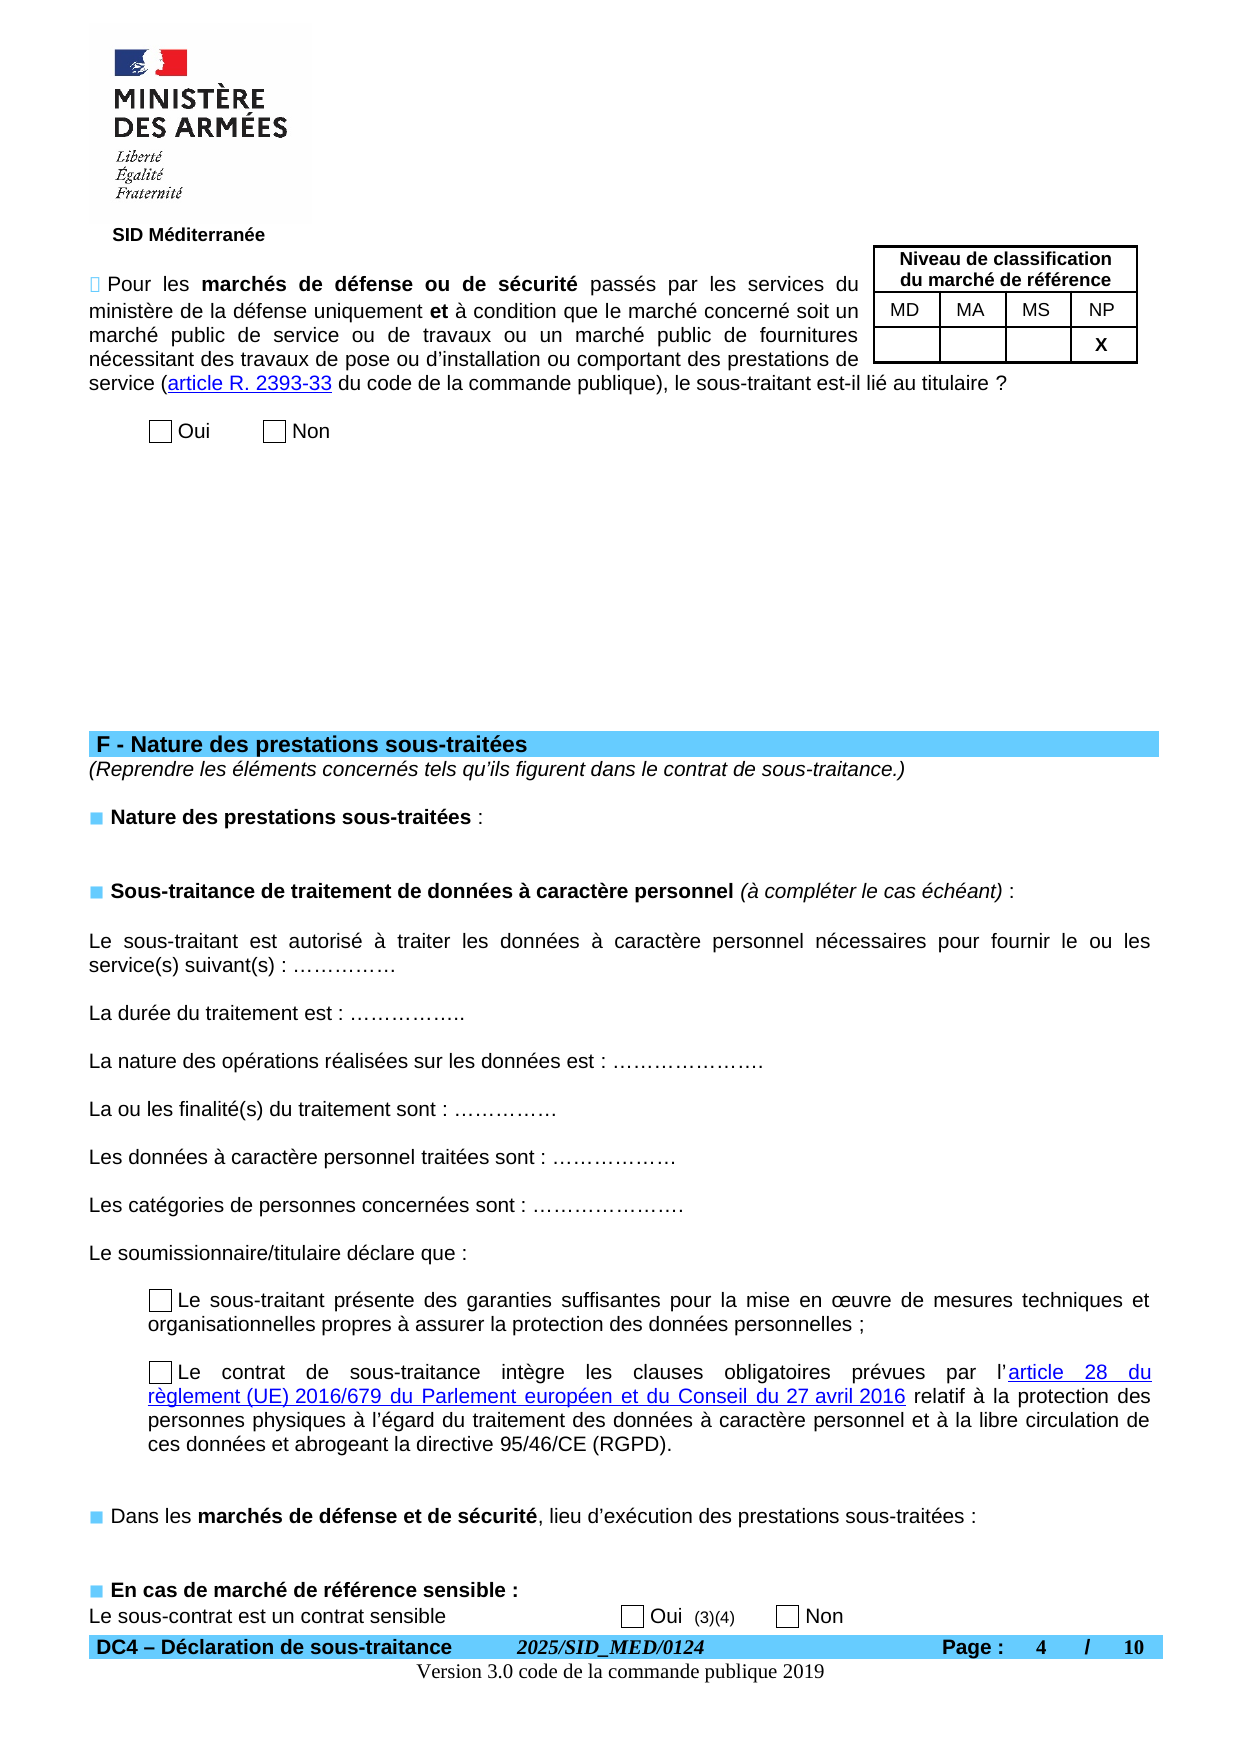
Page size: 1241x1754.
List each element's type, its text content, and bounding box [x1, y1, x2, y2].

text Le sous-traitant présente des garanties suffisantes pour la mise en œuvre de mesures techniques et organisationnelles propres à assurer la protection des données personnelles ; [148, 1288, 1152, 1336]
picture [88, 23, 313, 224]
text La ou les finalité(s) du traitement sont : …………… [89, 1097, 1152, 1121]
text Nature des prestations sous-traitées : [89, 805, 1152, 831]
text En cas de marché de référence sensible : [89, 1578, 1152, 1604]
text Le soumissionnaire/titulaire déclare que : [89, 1240, 1152, 1264]
text Le sous-contrat est un contrat sensible Oui (3)(4) Non [89, 1604, 1152, 1628]
text Dans les marchés de défense et de sécurité, lieu d’exécution des prestations sous-traitées : [89, 1504, 1152, 1530]
text (Reprendre les éléments concernés tels qu’ils figurent dans le contrat de sous-traitance.) [89, 757, 1152, 781]
text La durée du traitement est : …………….. [89, 1001, 1152, 1025]
table_header F - Nature des prestations sous-traitées [89, 731, 1159, 757]
text Oui Non [148, 419, 1152, 443]
text La nature des opérations réalisées sur les données est : …………………. [89, 1049, 1152, 1073]
text Le sous-traitant est autorisé à traiter les données à caractère personnel nécessaires pour fournir le ou les service(s) suivant(s) : …………… [89, 929, 1152, 977]
text Les données à caractère personnel traitées sont : ……………… [89, 1144, 1152, 1168]
text Le contrat de sous-traitance intègre les clauses obligatoires prévues par l’article 28 du règlement (UE) 2016/679 du Parlement européen et du Conseil du 27 avril 2016 relatif à la protection des personnes physiques à l’égard du traitement des données à caractère personnel et à la libre circulation de ces données et abrogeant la directive 95/46/CE (RGPD). [148, 1360, 1152, 1456]
text  Pour les marchés de défense ou de sécurité passés par les services du ministère de la défense uniquement et à condition que le marché concerné soit un marché public de service ou de travaux ou un marché public de fournitures nécessitant des travaux de pose ou d’installation ou comportant des prestations de service (article R. 2393-33 du code de la commande publique), le sous-traitant est-il lié au titulaire ? [89, 269, 1152, 395]
text Les catégories de personnes concernées sont : …………………. [89, 1192, 1152, 1216]
text Sous-traitance de traitement de données à caractère personnel (à compléter le cas échéant) : [89, 879, 1152, 905]
